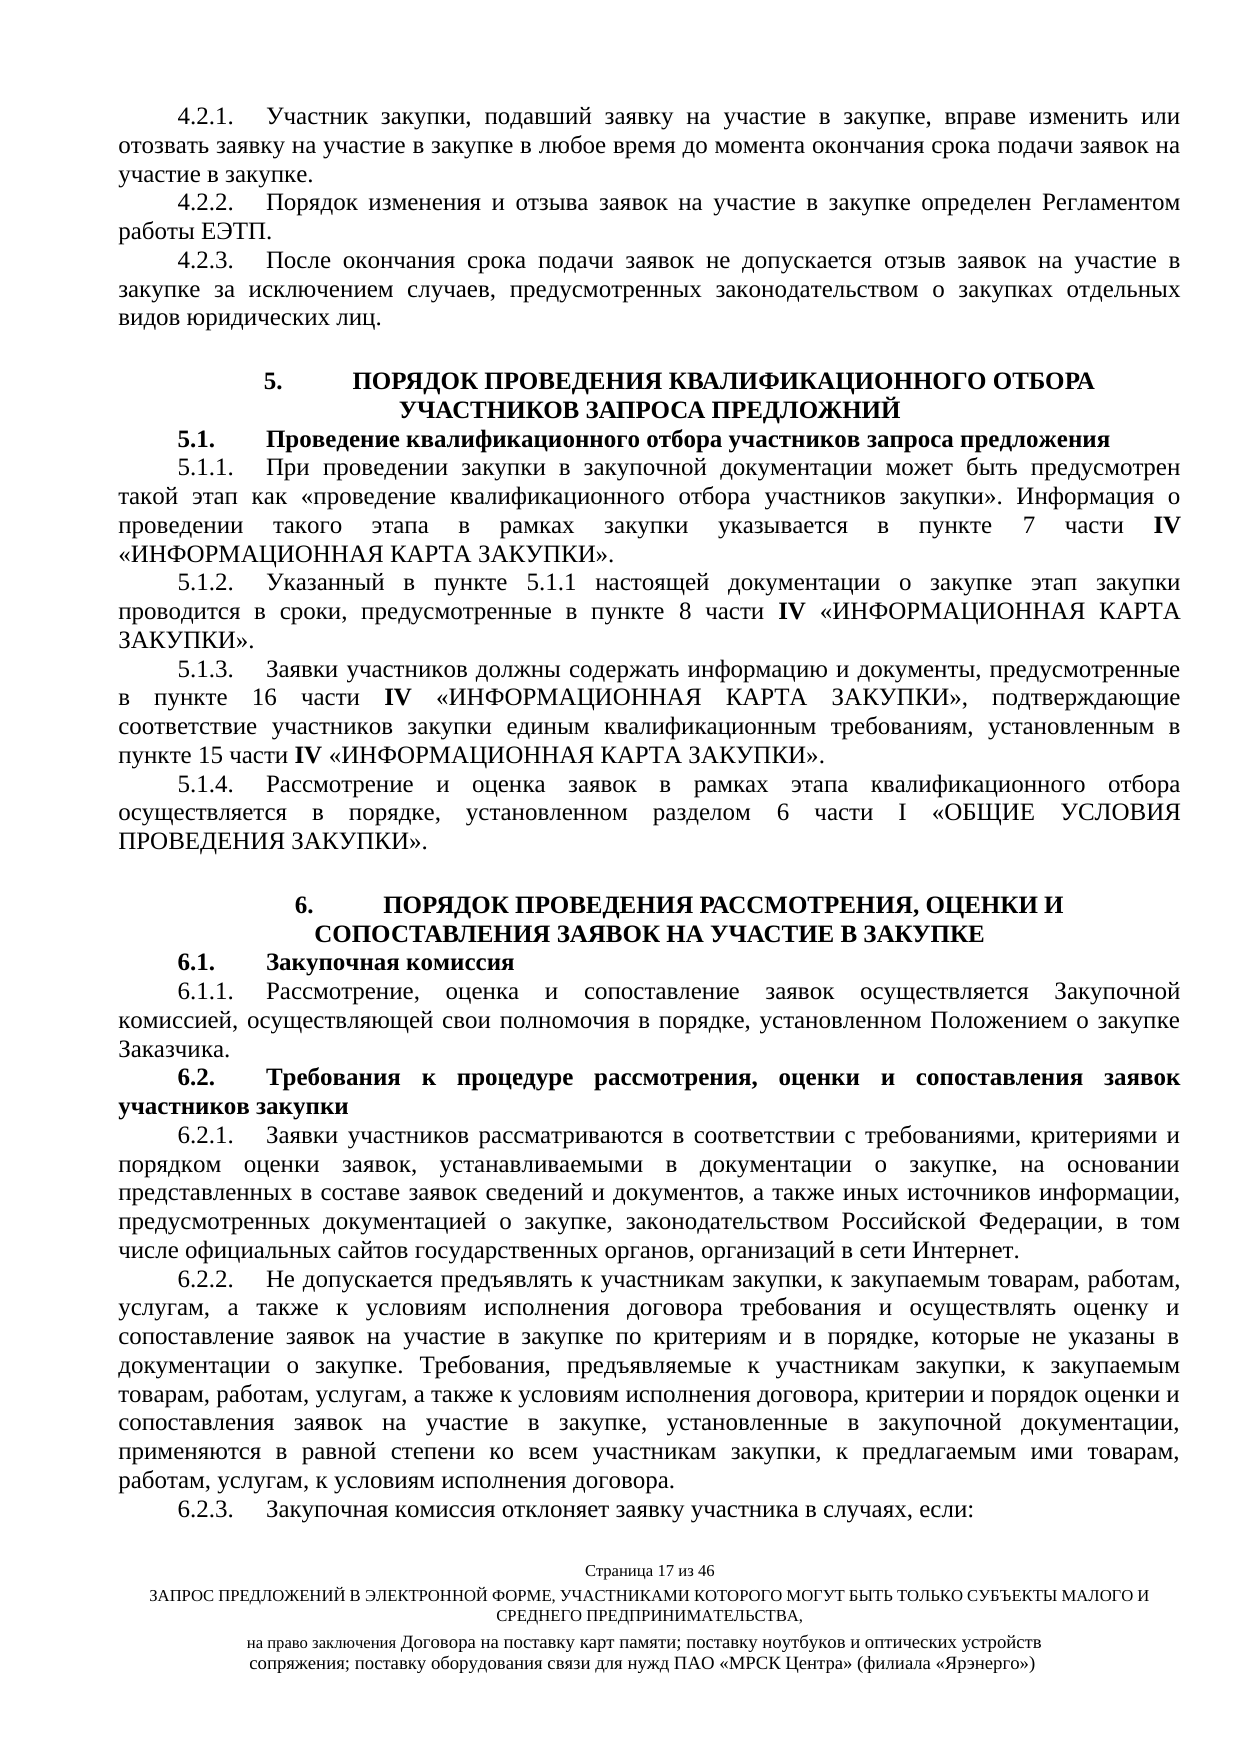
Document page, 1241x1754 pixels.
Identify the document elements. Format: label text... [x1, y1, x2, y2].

subtitle Порядок изменения и отзыва заявок на участие в закупке определен Регламентом работы ЕЭТП. [118, 187, 1181, 245]
subtitle ПОРЯДОК ПРОВЕДЕНИЯ КВАЛИФИКАЦИОННОГО ОТБОРА УЧАСТНИКОВ ЗАПРОСА ПРЕДЛОЖНИЙ [118, 366, 1181, 424]
subtitle При проведении закупки в закупочной документации может быть предусмотрен такой этап как «проведение квалификационного отбора участников закупки». Информация о проведении такого этапа в рамках закупки указывается в пункте 7 части IV «ИНФОРМАЦИОННАЯ КАРТА ЗАКУПКИ». [118, 452, 1181, 567]
subtitle Закупочная комиссия [118, 947, 1181, 976]
subtitle Рассмотрение и оценка заявок в рамках этапа квалификационного отбора осуществляется в порядке, установленном разделом 6 части I «ОБЩИЕ УСЛОВИЯ ПРОВЕДЕНИЯ ЗАКУПКИ». [118, 769, 1181, 855]
subtitle Указанный в пункте 5.1.1 настоящей документации о закупке этап закупки проводится в сроки, предусмотренные в пункте 8 части IV «ИНФОРМАЦИОННАЯ КАРТА ЗАКУПКИ». [118, 567, 1181, 654]
subtitle Участник закупки, подавший заявку на участие в закупке, вправе изменить или отозвать заявку на участие в закупке в любое время до момента окончания срока подачи заявок на участие в закупке. [118, 101, 1181, 187]
subtitle Требования к процедуре рассмотрения, оценки и сопоставления заявок участников закупки [118, 1062, 1181, 1120]
subtitle Проведение квалификационного отбора участников запроса предложения [118, 424, 1181, 452]
subtitle Заявки участников рассматриваются в соответствии с требованиями, критериями и порядком оценки заявок, устанавливаемыми в документации о закупке, на основании представленных в составе заявок сведений и документов, а также иных источников информации, предусмотренных документацией о закупке, законодательством Российской Федерации, в том числе официальных сайтов государственных органов, организаций в сети Интернет. [118, 1120, 1181, 1264]
subtitle Не допускается предъявлять к участникам закупки, к закупаемым товарам, работам, услугам, а также к условиям исполнения договора требования и осуществлять оценку и сопоставление заявок на участие в закупке по критериям и в порядке, которые не указаны в документации о закупке. Требования, предъявляемые к участникам закупки, к закупаемым товарам, работам, услугам, а также к условиям исполнения договора, критерии и порядок оценки и сопоставления заявок на участие в закупке, установленные в закупочной документации, применяются в равной степени ко всем участникам закупки, к предлагаемым ими товарам, работам, услугам, к условиям исполнения договора. [118, 1264, 1181, 1494]
subtitle После окончания срока подачи заявок не допускается отзыв заявок на участие в закупке за исключением случаев, предусмотренных законодательством о закупках отдельных видов юридических лиц. [118, 245, 1181, 331]
subtitle Заявки участников должны содержать информацию и документы, предусмотренные в пункте 16 части IV «ИНФОРМАЦИОННАЯ КАРТА ЗАКУПКИ», подтверждающие соответствие участников закупки единым квалификационным требованиям, установленным в пункте 15 части IV «ИНФОРМАЦИОННАЯ КАРТА ЗАКУПКИ». [118, 654, 1181, 769]
subtitle Рассмотрение, оценка и сопоставление заявок осуществляется Закупочной комиссией, осуществляющей свои полномочия в порядке, установленном Положением о закупке Заказчика. [118, 976, 1181, 1062]
subtitle Закупочная комиссия отклоняет заявку участника в случаях, если: [118, 1494, 1181, 1522]
subtitle ПОРЯДОК ПРОВЕДЕНИЯ РАССМОТРЕНИЯ, ОЦЕНКИ И СОПОСТАВЛЕНИЯ ЗАЯВОК НА УЧАСТИЕ В ЗАКУПКЕ [118, 890, 1181, 947]
